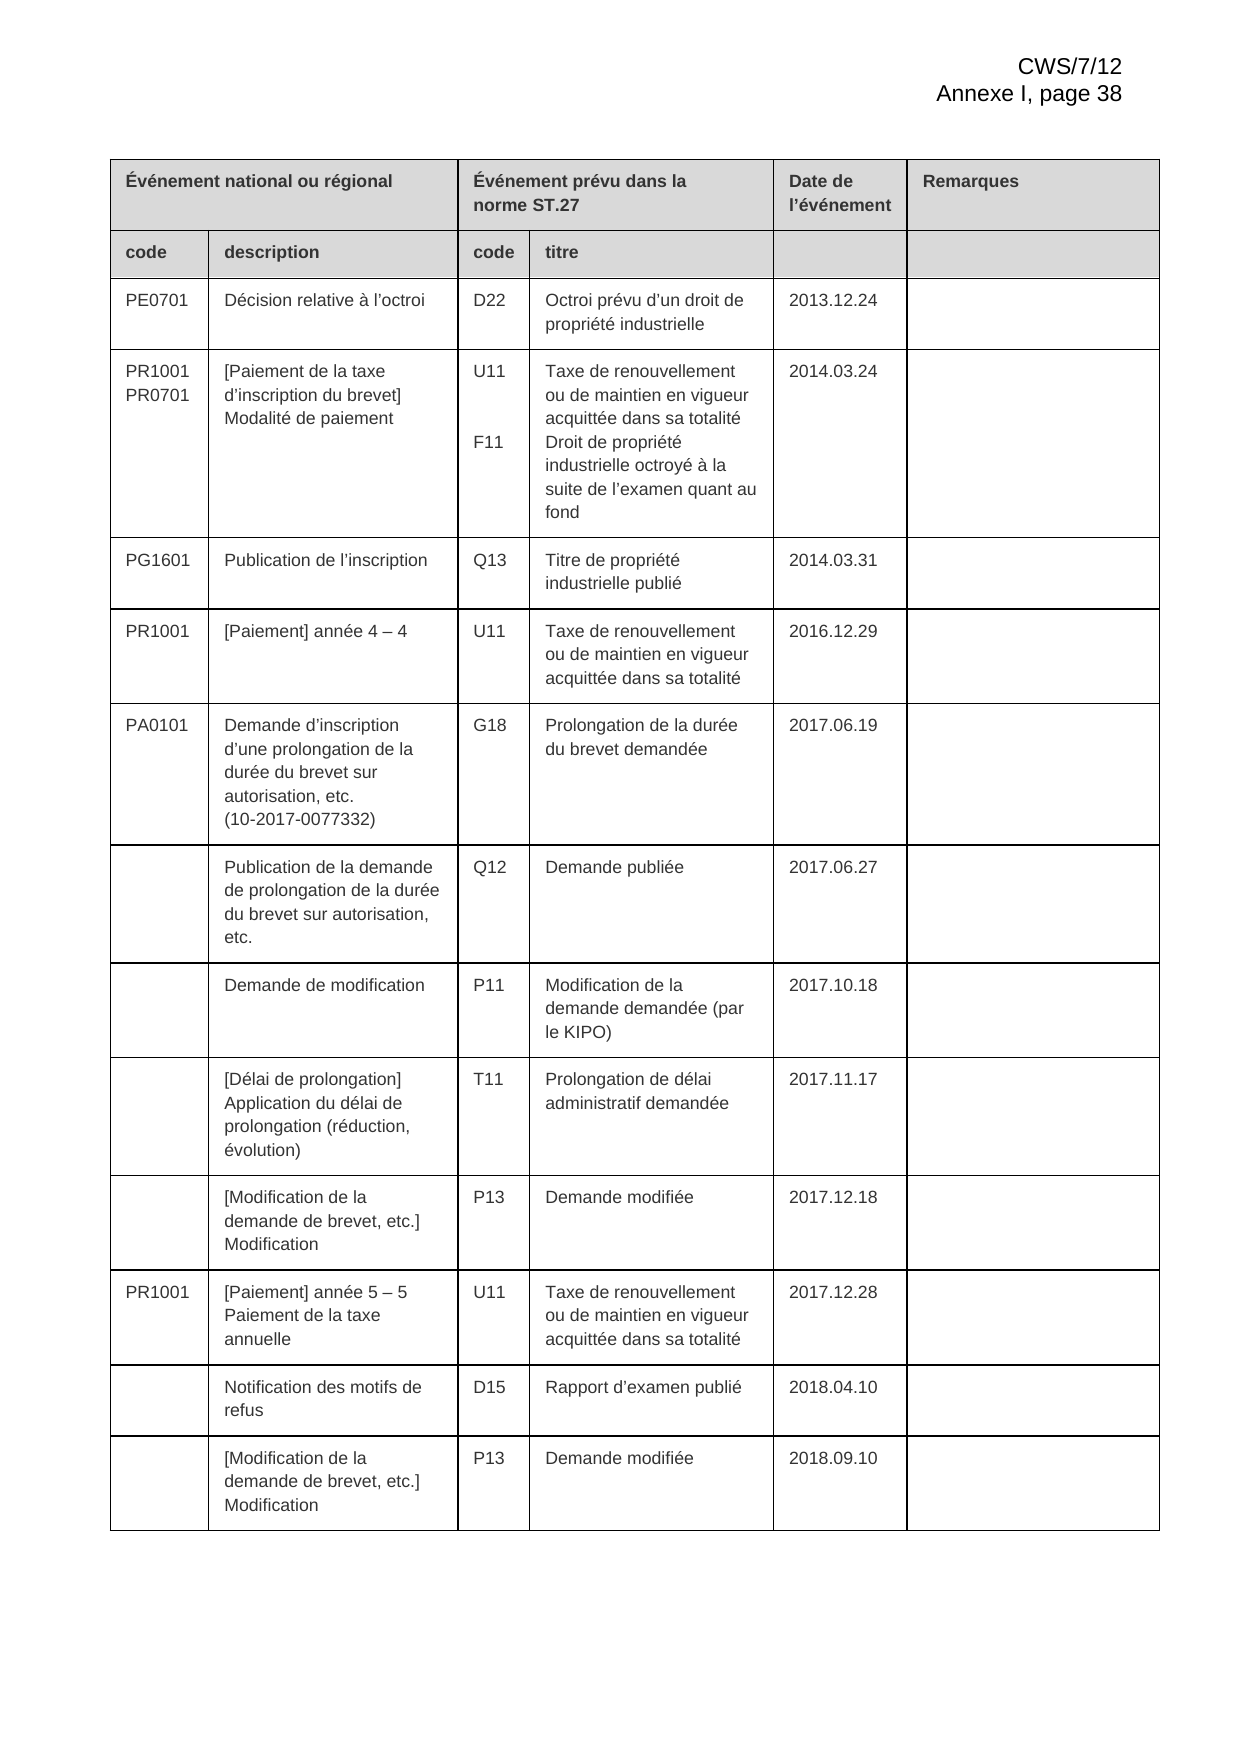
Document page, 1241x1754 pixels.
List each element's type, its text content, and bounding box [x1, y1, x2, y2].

table_cell PE0701 [111, 279, 208, 348]
table_cell PR1001 [111, 610, 208, 703]
table_cell D15 [459, 1366, 529, 1435]
table_cell [111, 846, 208, 962]
table_cell [908, 1366, 1159, 1435]
table_cell [Paiement] année 5 – 5 Paiement de la taxe annuelle [209, 1271, 457, 1364]
table_cell 2016.12.29 [774, 610, 906, 703]
table_cell Taxe de renouvellement ou de maintien en vigueur acquittée dans sa totalité [530, 610, 773, 703]
table_cell [Paiement] année 4 – 4 [209, 610, 457, 703]
table_cell 2017.12.28 [774, 1271, 906, 1364]
table_cell 2017.11.17 [774, 1058, 906, 1175]
table_header Remarques [908, 160, 1159, 230]
table_cell PA0101 [111, 704, 208, 844]
table_cell [111, 1058, 208, 1175]
table_cell G18 [459, 704, 529, 844]
table_cell Publication de l’inscription [209, 538, 457, 608]
table_cell 2014.03.31 [774, 538, 906, 608]
table_cell [908, 231, 1159, 277]
table_cell U11 [459, 610, 529, 703]
table_cell Octroi prévu d’un droit de propriété industrielle [530, 279, 773, 348]
table_cell Modification de la demande demandée (par le KIPO) [530, 964, 773, 1057]
table_header Événement national ou régional [111, 160, 457, 230]
table_cell [908, 350, 1159, 537]
table_cell [908, 1176, 1159, 1269]
table_cell code [459, 231, 529, 277]
table_cell description [209, 231, 457, 277]
table_cell 2013.12.24 [774, 279, 906, 348]
table_cell [Délai de prolongation] Application du délai de prolongation (réduction, évolution) [209, 1058, 457, 1175]
table_cell [774, 231, 906, 277]
table_cell Titre de propriété industrielle publié [530, 538, 773, 608]
table_cell [908, 610, 1159, 703]
table_cell 2017.06.27 [774, 846, 906, 962]
table_cell Demande d’inscription d’une prolongation de la durée du brevet sur autorisation, etc. (10-2017-0077332) [209, 704, 457, 844]
table_cell titre [530, 231, 773, 277]
table_cell Q12 [459, 846, 529, 962]
table_cell U11 [459, 1271, 529, 1364]
table_cell Demande modifiée [530, 1176, 773, 1269]
table_cell [111, 1437, 208, 1529]
table_cell Notification des motifs de refus [209, 1366, 457, 1435]
table_cell Rapport d’examen publié [530, 1366, 773, 1435]
table_cell Taxe de renouvellement ou de maintien en vigueur acquittée dans sa totalité Droit de propriété industrielle octroyé à la suite de l’examen quant au fond [530, 350, 773, 537]
table_cell [Paiement de la taxe d’inscription du brevet] Modalité de paiement [209, 350, 457, 537]
table_cell 2014.03.24 [774, 350, 906, 537]
table_cell [908, 1271, 1159, 1364]
table_cell PR1001 PR0701 [111, 350, 208, 537]
table_cell code [111, 231, 208, 277]
table_cell 2018.09.10 [774, 1437, 906, 1529]
table_cell U11 F11 [459, 350, 529, 537]
table_cell Publication de la demande de prolongation de la durée du brevet sur autorisation, etc. [209, 846, 457, 962]
table_cell Décision relative à l’octroi [209, 279, 457, 348]
table_cell Demande de modification [209, 964, 457, 1057]
table_cell D22 [459, 279, 529, 348]
table_cell T11 [459, 1058, 529, 1175]
table_header Événement prévu dans la norme ST.27 [459, 160, 773, 230]
table_cell [908, 538, 1159, 608]
table_cell Demande publiée [530, 846, 773, 962]
table_cell [111, 964, 208, 1057]
table_cell [908, 964, 1159, 1057]
table_cell Q13 [459, 538, 529, 608]
table_cell [908, 704, 1159, 844]
table_cell 2017.12.18 [774, 1176, 906, 1269]
table_cell P13 [459, 1176, 529, 1269]
table_cell Taxe de renouvellement ou de maintien en vigueur acquittée dans sa totalité [530, 1271, 773, 1364]
table_cell [908, 1437, 1159, 1529]
table_cell Prolongation de délai administratif demandée [530, 1058, 773, 1175]
table_cell [908, 279, 1159, 348]
table_cell [908, 1058, 1159, 1175]
table_cell [908, 846, 1159, 962]
table_header Date de l’événement [774, 160, 906, 230]
table_cell 2017.10.18 [774, 964, 906, 1057]
table_cell PR1001 [111, 1271, 208, 1364]
table_cell Prolongation de la durée du brevet demandée [530, 704, 773, 844]
table_cell 2017.06.19 [774, 704, 906, 844]
table_cell [Modification de la demande de brevet, etc.] Modification [209, 1176, 457, 1269]
table_cell PG1601 [111, 538, 208, 608]
table_cell [111, 1176, 208, 1269]
table_cell [Modification de la demande de brevet, etc.] Modification [209, 1437, 457, 1529]
table_cell 2018.04.10 [774, 1366, 906, 1435]
table_cell [111, 1366, 208, 1435]
table_cell P11 [459, 964, 529, 1057]
table_cell Demande modifiée [530, 1437, 773, 1529]
table_cell P13 [459, 1437, 529, 1529]
